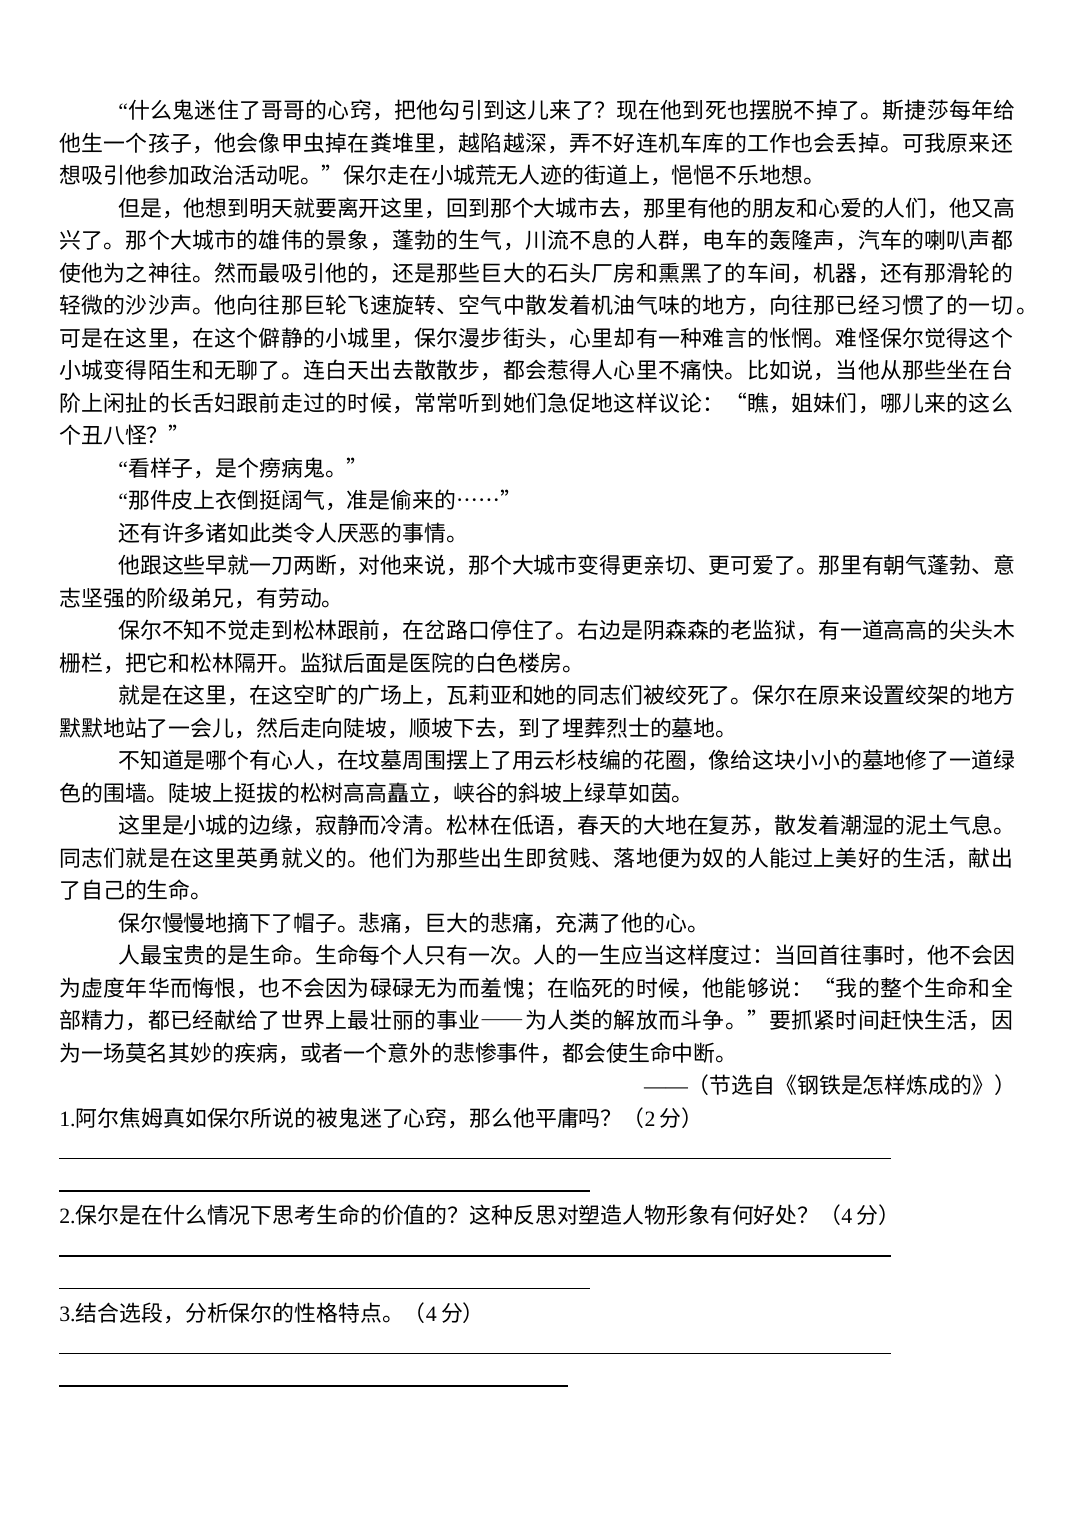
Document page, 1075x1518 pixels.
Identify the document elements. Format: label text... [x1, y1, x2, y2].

text “什么鬼迷住了哥哥的心窍，把他勾引到这儿来了？现在他到死也摆脱不掉了。斯捷莎每年给他生一个孩子，他会像甲虫掉在粪堆里，越陷越深，弄不好连机车库的工作也会丢掉。可我原来还想吸引他参加政治活动呢。”保尔走在小城荒无人迹的街道上，悒悒不乐地想。 [59, 93, 1016, 190]
text 人最宝贵的是生命。生命每个人只有一次。人的一生应当这样度过：当回首往事时，他不会因为虚度年华而悔恨，也不会因为碌碌无为而羞愧；在临死的时候，他能够说：“我的整个生命和全部精力，都已经献给了世界上最壮丽的事业——为人类的解放而斗争。”要抓紧时间赶快生活，因为一场莫名其妙的疾病，或者一个意外的悲惨事件，都会使生命中断。 [59, 938, 1016, 1068]
text 这里是小城的边缘，寂静而冷清。松林在低语，春天的大地在复苏，散发着潮湿的泥土气息。同志们就是在这里英勇就义的。他们为那些出生即贫贱、落地便为奴的人能过上美好的生活，献出了自己的生命。 [59, 808, 1016, 905]
text 1.阿尔焦姆真如保尔所说的被鬼迷了心窍，那么他平庸吗？（2分） [59, 1100, 1016, 1133]
text “看样子，是个痨病鬼。” [59, 450, 1016, 483]
text “那件皮上衣倒挺阔气，准是偷来的……” [59, 483, 1016, 515]
text 不知道是哪个有心人，在坟墓周围摆上了用云杉枝编的花圈，像给这块小小的墓地修了一道绿色的围墙。陡坡上挺拔的松树高高矗立，峡谷的斜坡上绿草如茵。 [59, 743, 1016, 808]
text 3.结合选段，分析保尔的性格特点。（4分） [59, 1295, 1016, 1328]
text 2.保尔是在什么情况下思考生命的价值的？这种反思对塑造人物形象有何好处？（4分） [59, 1198, 1016, 1230]
text 就是在这里，在这空旷的广场上，瓦莉亚和她的同志们被绞死了。保尔在原来设置绞架的地方默默地站了一会儿，然后走向陡坡，顺坡下去，到了埋葬烈士的墓地。 [59, 678, 1016, 743]
text 但是，他想到明天就要离开这里，回到那个大城市去，那里有他的朋友和心爱的人们，他又高兴了。那个大城市的雄伟的景象，蓬勃的生气，川流不息的人群，电车的轰隆声，汽车的喇叭声都使他为之神往。然而最吸引他的，还是那些巨大的石头厂房和熏黑了的车间，机器，还有那滑轮的轻微的沙沙声。他向往那巨轮飞速旋转、空气中散发着机油气味的地方，向往那已经习惯了的一切。可是在这里，在这个僻静的小城里，保尔漫步街头，心里却有一种难言的怅惘。难怪保尔觉得这个小城变得陌生和无聊了。连白天出去散散步，都会惹得人心里不痛快。比如说，当他从那些坐在台阶上闲扯的长舌妇跟前走过的时候，常常听到她们急促地这样议论：“瞧，姐妹们，哪儿来的这么个丑八怪？” [59, 190, 1016, 450]
text 保尔不知不觉走到松林跟前，在岔路口停住了。右边是阴森森的老监狱，有一道高高的尖头木栅栏，把它和松林隔开。监狱后面是医院的白色楼房。 [59, 613, 1016, 678]
text 他跟这些早就一刀两断，对他来说，那个大城市变得更亲切、更可爱了。那里有朝气蓬勃、意志坚强的阶级弟兄，有劳动。 [59, 548, 1016, 613]
text ——（节选自《钢铁是怎样炼成的》） [59, 1068, 1016, 1100]
text 保尔慢慢地摘下了帽子。悲痛，巨大的悲痛，充满了他的心。 [59, 905, 1016, 938]
text 还有许多诸如此类令人厌恶的事情。 [59, 515, 1016, 548]
